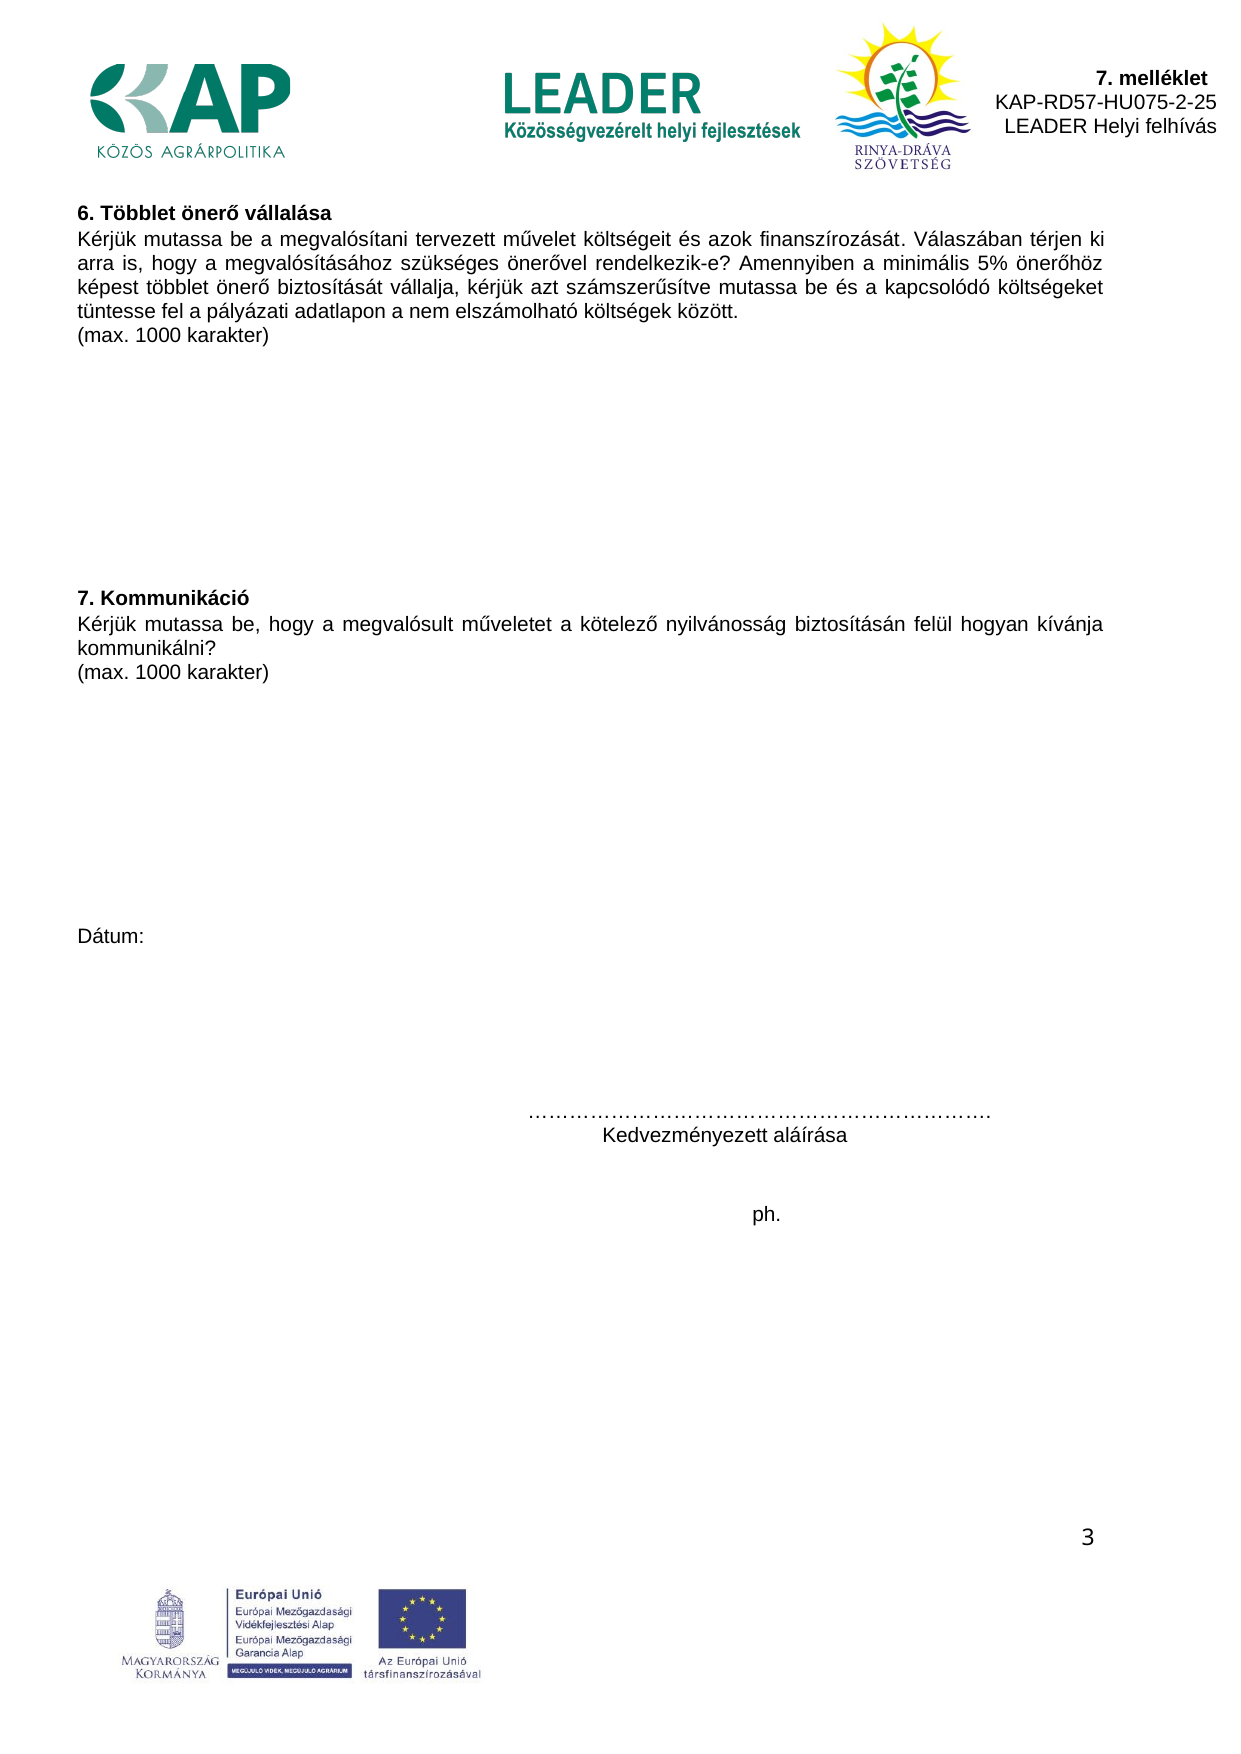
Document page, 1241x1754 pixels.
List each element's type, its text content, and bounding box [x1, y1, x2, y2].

text (max. 1000 karakter) [77, 660, 1105, 684]
text 6. Többlet önerő vállalása [77, 201, 1105, 225]
text Kérjük mutassa be, hogy a megvalósult műveletet a kötelező nyilvánosság biztosításán felül hogyan kívánja kommunikálni? [77, 612, 1105, 660]
text Dátum: [77, 923, 1105, 947]
text (max. 1000 karakter) [77, 323, 1105, 347]
text ph. [77, 1202, 1105, 1226]
text Kérjük mutassa be a megvalósítani tervezett művelet költségeit és azok finanszírozását. Válaszában térjen ki arra is, hogy a megvalósításához szükséges önerővel rendelkezik-e? Amennyiben a minimális 5% önerőhöz képest többlet önerő biztosítását vállalja, kérjük azt számszerűsítve mutassa be és a kapcsolódó költségeket tüntesse fel a pályázati adatlapon a nem elszámolható költségek között. [77, 227, 1105, 323]
picture [476, 16, 978, 178]
text …………………………………………………………. Kedvezményezett aláírása [77, 1067, 1105, 1146]
text 7. Kommunikáció [77, 586, 1105, 610]
picture [77, 64, 290, 160]
picture [113, 1585, 486, 1684]
